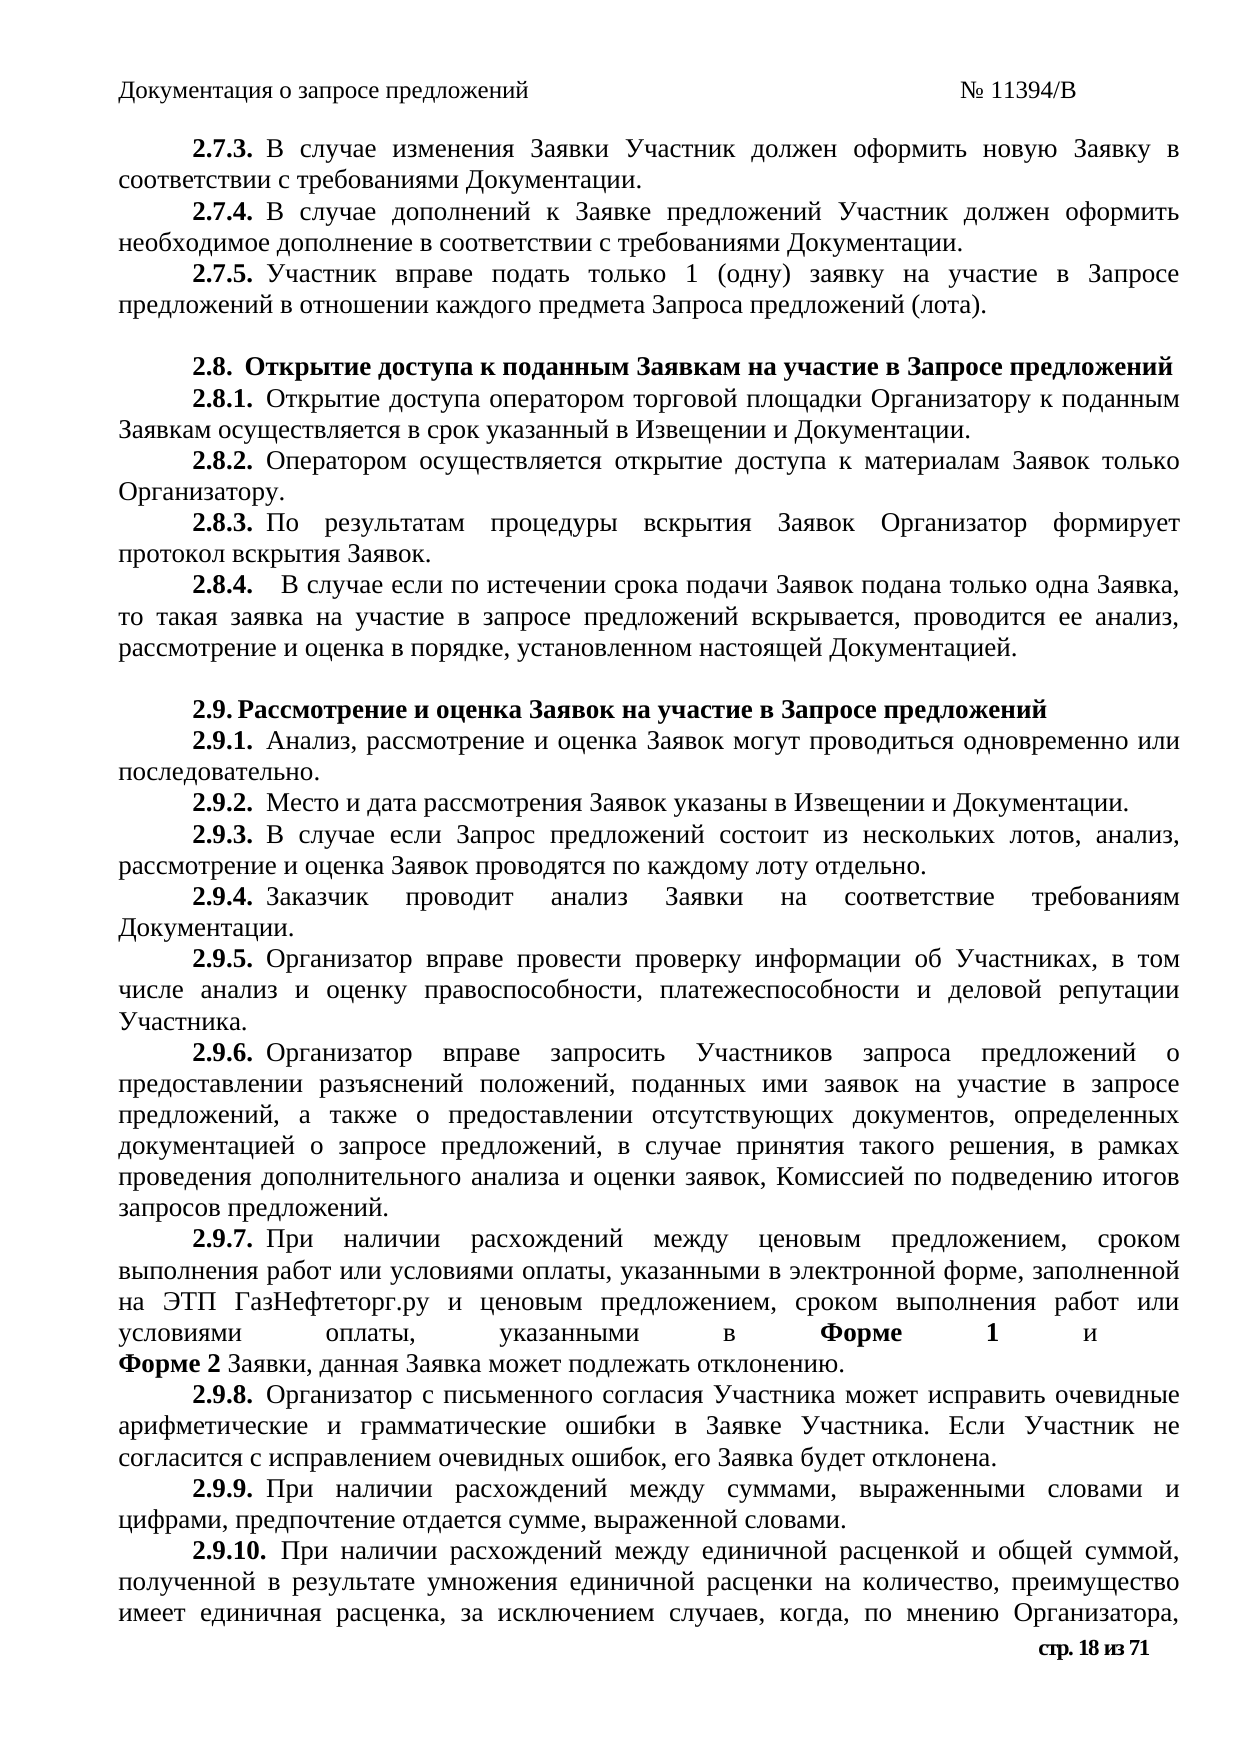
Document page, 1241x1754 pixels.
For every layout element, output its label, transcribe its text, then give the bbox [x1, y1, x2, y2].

list По результатам процедуры вскрытия Заявок Организатор формирует протокол вскрытия Заявок. [118, 506, 1181, 568]
list Место и дата рассмотрения Заявок указаны в Извещении и Документации. [118, 787, 1181, 818]
list При наличии расхождений между ценовым предложением, сроком выполнения работ или условиями оплаты, указанными в электронной форме, заполненной на ЭТП ГазНефтеторг.ру и ценовым предложением, сроком выполнения работ или условиями оплаты, указанными в Форме 1 и Форме 2 Заявки, данная Заявка может подлежать отклонению. [118, 1223, 1181, 1378]
list Оператором осуществляется открытие доступа к материалам Заявок только Организатору. [118, 444, 1181, 506]
list В случае изменения Заявки Участник должен оформить новую Заявку в соответствии с требованиями Документации. [118, 132, 1181, 195]
list При наличии расхождений между суммами, выраженными словами и цифрами, предпочтение отдается сумме, выраженной словами. [118, 1472, 1181, 1534]
subtitle Открытие доступа к поданным Заявкам на участие в Запросе предложений [118, 351, 1181, 382]
list Организатор вправе запросить Участников запроса предложений о предоставлении разъяснений положений, поданных ими заявок на участие в запросе предложений, а также о предоставлении отсутствующих документов, определенных документацией о запросе предложений, в случае принятия такого решения, в рамках проведения дополнительного анализа и оценки заявок, Комиссией по подведению итогов запросов предложений. [118, 1036, 1181, 1223]
list В случае если по истечении срока подачи Заявок подана только одна Заявка, то такая заявка на участие в запросе предложений вскрывается, проводится ее анализ, рассмотрение и оценка в порядке, установленном настоящей Документацией. [118, 568, 1181, 662]
list В случае если Запрос предложений состоит из нескольких лотов, анализ, рассмотрение и оценка Заявок проводятся по каждому лоту отдельно. [118, 818, 1181, 880]
list Заказчик проводит анализ Заявки на соответствие требованиям Документации. [118, 880, 1181, 942]
list Открытие доступа оператором торговой площадки Организатору к поданным Заявкам осуществляется в срок указанный в Извещении и Документации. [118, 382, 1181, 444]
list В случае дополнений к Заявке предложений Участник должен оформить необходимое дополнение в соответствии с требованиями Документации. [118, 195, 1181, 257]
list Организатор с письменного согласия Участника может исправить очевидные арифметические и грамматические ошибки в Заявке Участника. Если Участник не согласится с исправлением очевидных ошибок, его Заявка будет отклонена. [118, 1378, 1181, 1472]
list Анализ, рассмотрение и оценка Заявок могут проводиться одновременно или последовательно. [118, 724, 1181, 787]
subtitle Рассмотрение и оценка Заявок на участие в Запросе предложений [118, 693, 1181, 724]
list Организатор вправе провести проверку информации об Участниках, в том числе анализ и оценку правоспособности, платежеспособности и деловой репутации Участника. [118, 942, 1181, 1036]
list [118, 1534, 1181, 1627]
list Участник вправе подать только 1 (одну) заявку на участие в Запросе предложений в отношении каждого предмета Запроса предложений (лота). [118, 257, 1181, 319]
